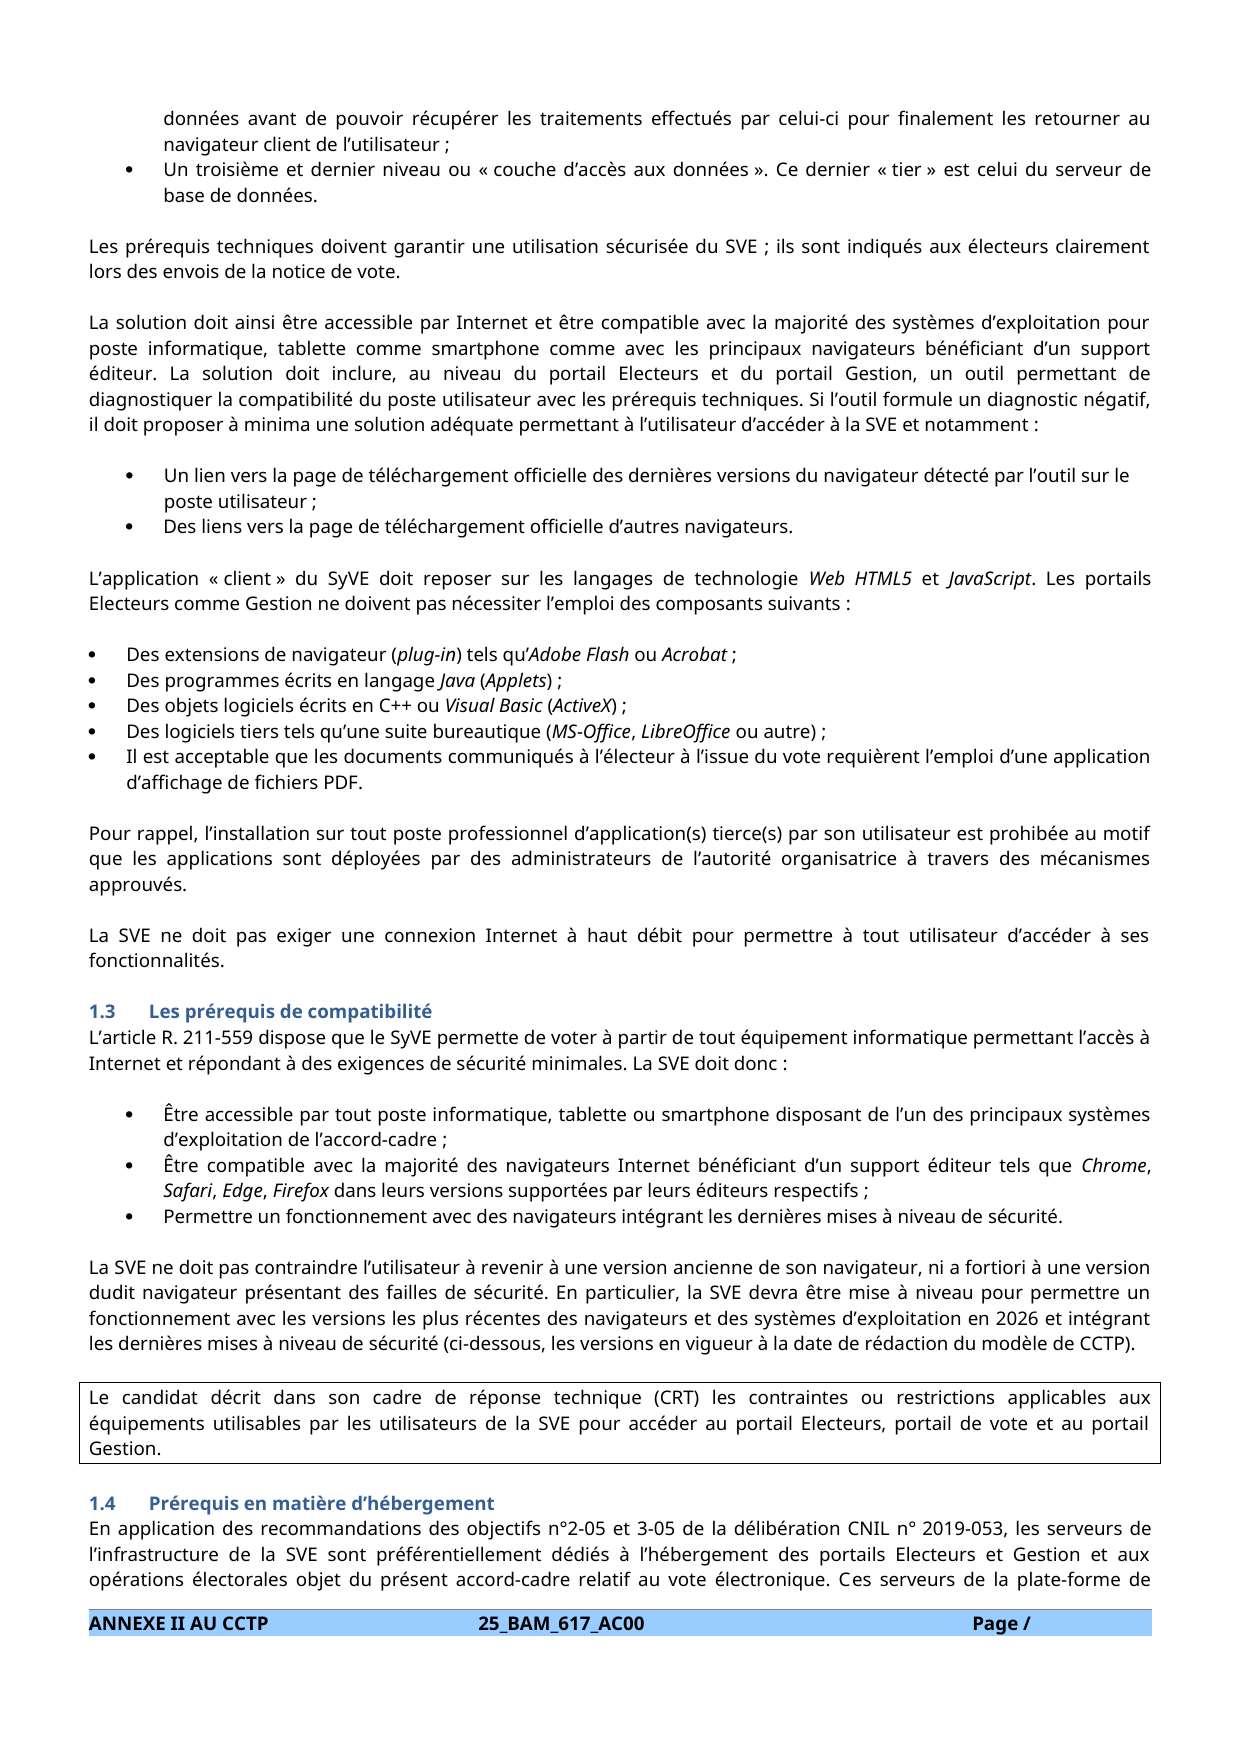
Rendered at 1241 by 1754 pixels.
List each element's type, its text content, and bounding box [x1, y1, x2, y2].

text Le candidat décrit dans son cadre de réponse technique (CRT) les contraintes ou restrictions applicables aux équipements utilisables par les utilisateurs de la SVE pour accéder au portail Electeurs, portail de vote et au portail Gestion. [80, 1383, 1160, 1463]
text La SVE ne doit pas contraindre l’utilisateur à revenir à une version ancienne de son navigateur, ni a fortiori à une version dudit navigateur présentant des failles de sécurité. En particulier, la SVE devra être mise à niveau pour permettre un fonctionnement avec les versions les plus récentes des navigateurs et des systèmes d’exploitation en 2026 et intégrant les dernières mises à niveau de sécurité (ci-dessous, les versions en vigueur à la date de rédaction du modèle de CCTP). [89, 1254, 1152, 1356]
text La SVE ne doit pas exiger une connexion Internet à haut débit pour permettre à tout utilisateur d’accéder à ses fonctionnalités. [89, 922, 1152, 973]
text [89, 1515, 1152, 1592]
list Des liens vers la page de téléchargement officielle d’autres navigateurs. [126, 514, 1152, 539]
text Pour rappel, l’installation sur tout poste professionnel d’application(s) tierce(s) par son utilisateur est prohibée au motif que les applications sont déployées par des administrateurs de l’autorité organisatrice à travers des mécanismes approuvés. [89, 820, 1152, 897]
text La solution doit ainsi être accessible par Internet et être compatible avec la majorité des systèmes d’exploitation pour poste informatique, tablette comme smartphone comme avec les principaux navigateurs bénéficiant d’un support éditeur. La solution doit inclure, au niveau du portail Electeurs et du portail Gestion, un outil permettant de diagnostiquer la compatibilité du poste utilisateur avec les prérequis techniques. Si l’outil formule un diagnostic négatif, il doit proposer à minima une solution adéquate permettant à l’utilisateur d’accéder à la SVE et notamment : [89, 310, 1152, 437]
text L’application « client » du SyVE doit reposer sur les langages de technologie Web HTML5 et JavaScript. Les portails Electeurs comme Gestion ne doivent pas nécessiter l’emploi des composants suivants : [89, 565, 1152, 616]
list Il est acceptable que les documents communiqués à l’électeur à l’issue du vote requièrent l’emploi d’une application d’affichage de fichiers PDF. [89, 743, 1152, 794]
list Des logiciels tiers tels qu’une suite bureautique (MS-Office, LibreOffice ou autre) ; [89, 718, 1152, 743]
list Des objets logiciels écrits en C++ ou Visual Basic (ActiveX) ; [89, 692, 1152, 718]
list Un troisième et dernier niveau ou « couche d’accès aux données ». Ce dernier « tier » est celui du serveur de base de données. [126, 157, 1152, 208]
list Être accessible par tout poste informatique, tablette ou smartphone disposant de l’un des principaux systèmes d’exploitation de l’accord-cadre ; [126, 1101, 1152, 1152]
list Des extensions de navigateur (plug-in) tels qu’Adobe Flash ou Acrobat ; [89, 641, 1152, 667]
text L’article R. 211-559 dispose que le SyVE permette de voter à partir de tout équipement informatique permettant l’accès à Internet et répondant à des exigences de sécurité minimales. La SVE doit donc : [89, 1024, 1152, 1075]
list Un lien vers la page de téléchargement officielle des dernières versions du navigateur détecté par l’outil sur le poste utilisateur ; [126, 463, 1152, 514]
list Des programmes écrits en langage Java (Applets) ; [89, 667, 1152, 692]
subtitle Prérequis en matière d’hébergement [89, 1490, 1152, 1515]
list Être compatible avec la majorité des navigateurs Internet bénéficiant d’un support éditeur tels que Chrome, Safari, Edge, Firefox dans leurs versions supportées par leurs éditeurs respectifs ; [126, 1152, 1152, 1203]
subtitle Les prérequis de compatibilité [89, 999, 1152, 1024]
text Les prérequis techniques doivent garantir une utilisation sécurisée du SVE ; ils sont indiqués aux électeurs clairement lors des envois de la notice de vote. [89, 233, 1152, 284]
list Permettre un fonctionnement avec des navigateurs intégrant les dernières mises à niveau de sécurité. [126, 1203, 1152, 1228]
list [126, 106, 1152, 157]
